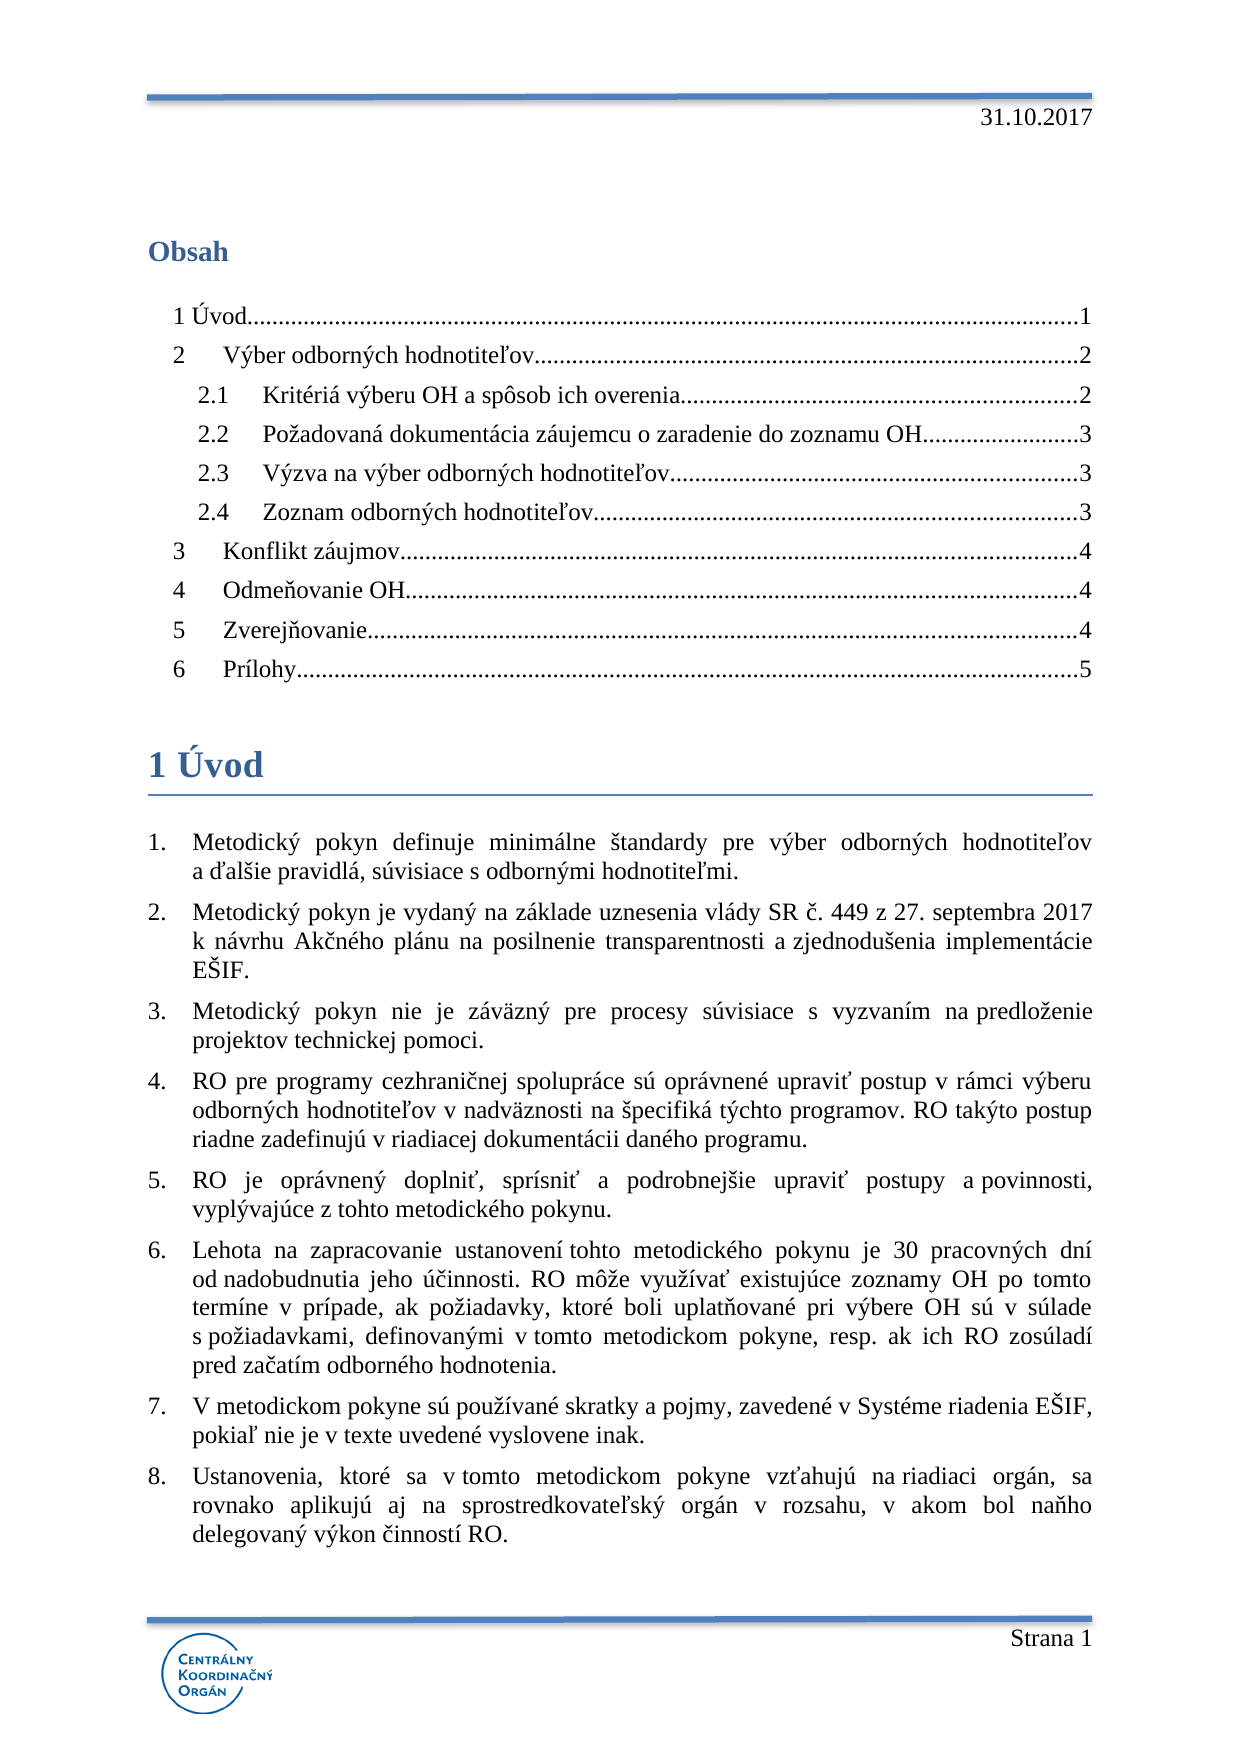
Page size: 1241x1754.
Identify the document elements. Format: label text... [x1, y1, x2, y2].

list Metodický pokyn definuje minimálne štandardy pre výber odborných hodnotiteľov a ďalšie pravidlá, súvisiace s odbornými hodnotiteľmi. [148, 827, 1093, 885]
list RO pre programy cezhraničnej spolupráce sú oprávnené upraviť postup v rámci výberu odborných hodnotiteľov v nadväznosti na špecifiká týchto programov. RO takýto postup riadne zadefinujú v riadiacej dokumentácii daného programu. [148, 1066, 1093, 1152]
text 1 Úvod [148, 743, 1093, 794]
list RO je oprávnený doplniť, sprísniť a podrobnejšie upraviť postupy a povinnosti, vyplývajúce z tohto metodického pokynu. [148, 1165, 1093, 1222]
list V metodickom pokyne sú používané skratky a pojmy, zavedené v Systéme riadenia EŠIF, pokiaľ nie je v texte uvedené vyslovene inak. [148, 1391, 1093, 1449]
list Metodický pokyn je vydaný na základe uznesenia vlády SR č. 449 z 27. septembra 2017 k návrhu Akčného plánu na posilnenie transparentnosti a zjednodušenia implementácie EŠIF. [148, 897, 1093, 984]
list Lehota na zapracovanie ustanovení tohto metodického pokynu je 30 pracovných dní od nadobudnutia jeho účinnosti. RO môže využívať existujúce zoznamy OH po tomto termíne v prípade, ak požiadavky, ktoré boli uplatňované pri výbere OH sú v súlade s požiadavkami, definovanými v tomto metodickom pokyne, resp. ak ich RO zosúladí pred začatím odborného hodnotenia. [148, 1235, 1093, 1379]
list Ustanovenia, ktoré sa v tomto metodickom pokyne vzťahujú na riadiaci orgán, sa rovnako aplikujú aj na sprostredkovateľský orgán v rozsahu, v akom bol naňho delegovaný výkon činností RO. [148, 1461, 1093, 1547]
picture [159, 1631, 272, 1713]
list Metodický pokyn nie je záväzný pre procesy súvisiace s vyzvaním na predloženie projektov technickej pomoci. [148, 996, 1093, 1054]
